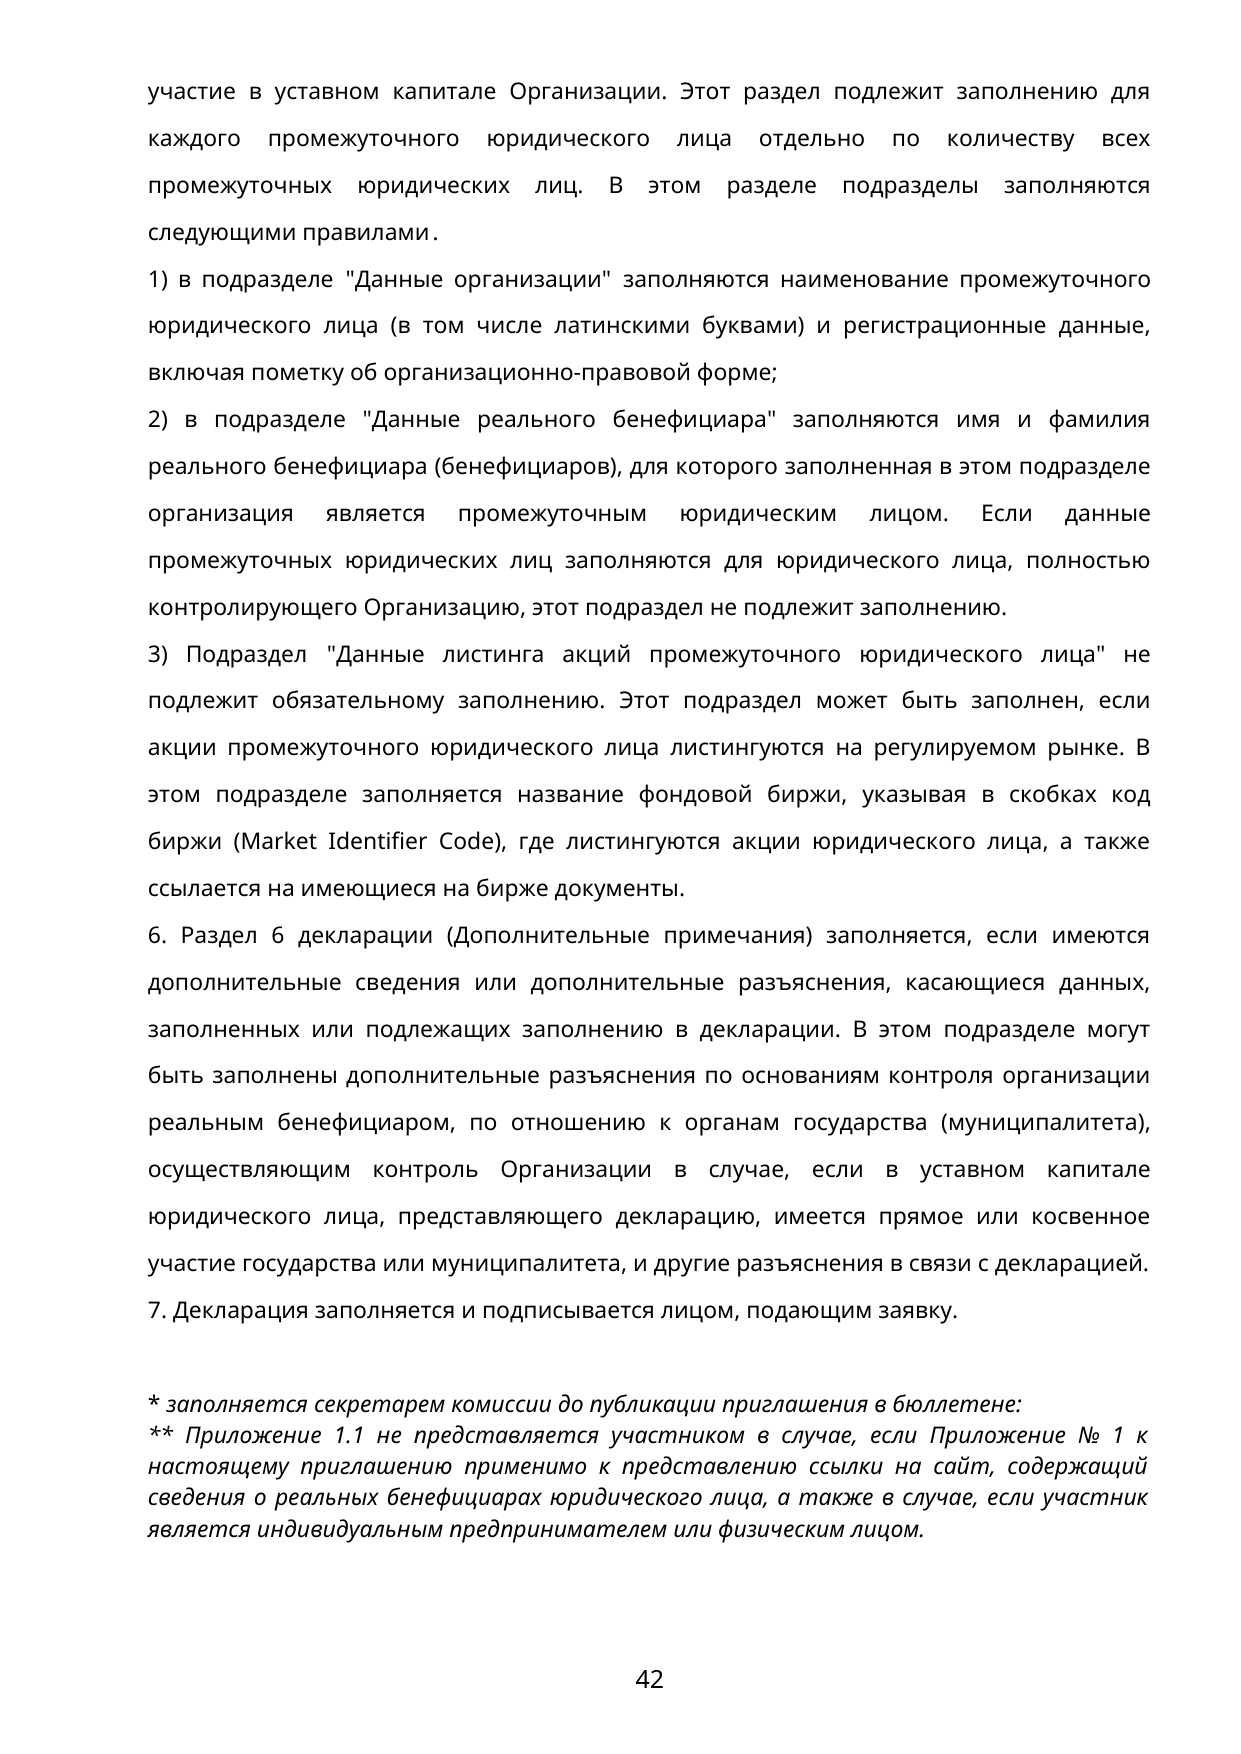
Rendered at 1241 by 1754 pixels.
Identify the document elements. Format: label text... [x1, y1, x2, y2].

text 3) Подраздел "Данные листинга акций промежуточного юридического лица" не подлежит обязательному заполнению. Этот подраздел может быть заполнен, если акции промежуточного юридического лица листингуются на регулируемом рынке. В этом подразделе заполняется название фондовой биржи, указывая в скобках код биржи (Market Identifier Code), где листингуются акции юридического лица, а также ссылается на имеющиеся на бирже документы. [148, 637, 1152, 903]
text 6. Раздел 6 декларации (Дополнительные примечания) заполняется, если имеются дополнительные сведения или дополнительные разъяснения, касающиеся данных, заполненных или подлежащих заполнению в декларации. В этом подразделе могут быть заполнены дополнительные разъяснения по основаниям контроля организации реальным бенефициаром, по отношению к органам государства (муниципалитета), осуществляющим контроль Организации в случае, если в уставном капитале юридического лица, представляющего декларацию, имеется прямое или косвенное участие государства или муниципалитета, и другие разъяснения в связи с декларацией. [148, 919, 1152, 1278]
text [148, 75, 1152, 247]
text ** Приложение 1.1 не представляется участником в случае, если Приложение № 1 к настоящему приглашению применимо к представлению ссылки на сайт, содержащий сведения о реальных бенефициарах юридического лица, а также в случае, если участник является индивидуальным предпринимателем или физическим лицом. [148, 1419, 1152, 1544]
text * заполняется секретарем комиссии до публикации приглашения в бюллетене: [148, 1387, 1152, 1419]
text 7. Декларация заполняется и подписывается лицом, подающим заявку. [148, 1294, 1152, 1325]
text 2) в подразделе "Данные реального бенефициара" заполняются имя и фамилия реального бенефициара (бенефициаров), для которого заполненная в этом подразделе организация является промежуточным юридическим лицом. Если данные промежуточных юридических лиц заполняются для юридического лица, полностью контролирующего Организацию, этот подраздел не подлежит заполнению. [148, 403, 1152, 622]
text 1) в подразделе "Данные организации" заполняются наименование промежуточного юридического лица (в том числе латинскими буквами) и регистрационные данные, включая пометку об организационно-правовой форме; [148, 262, 1152, 387]
